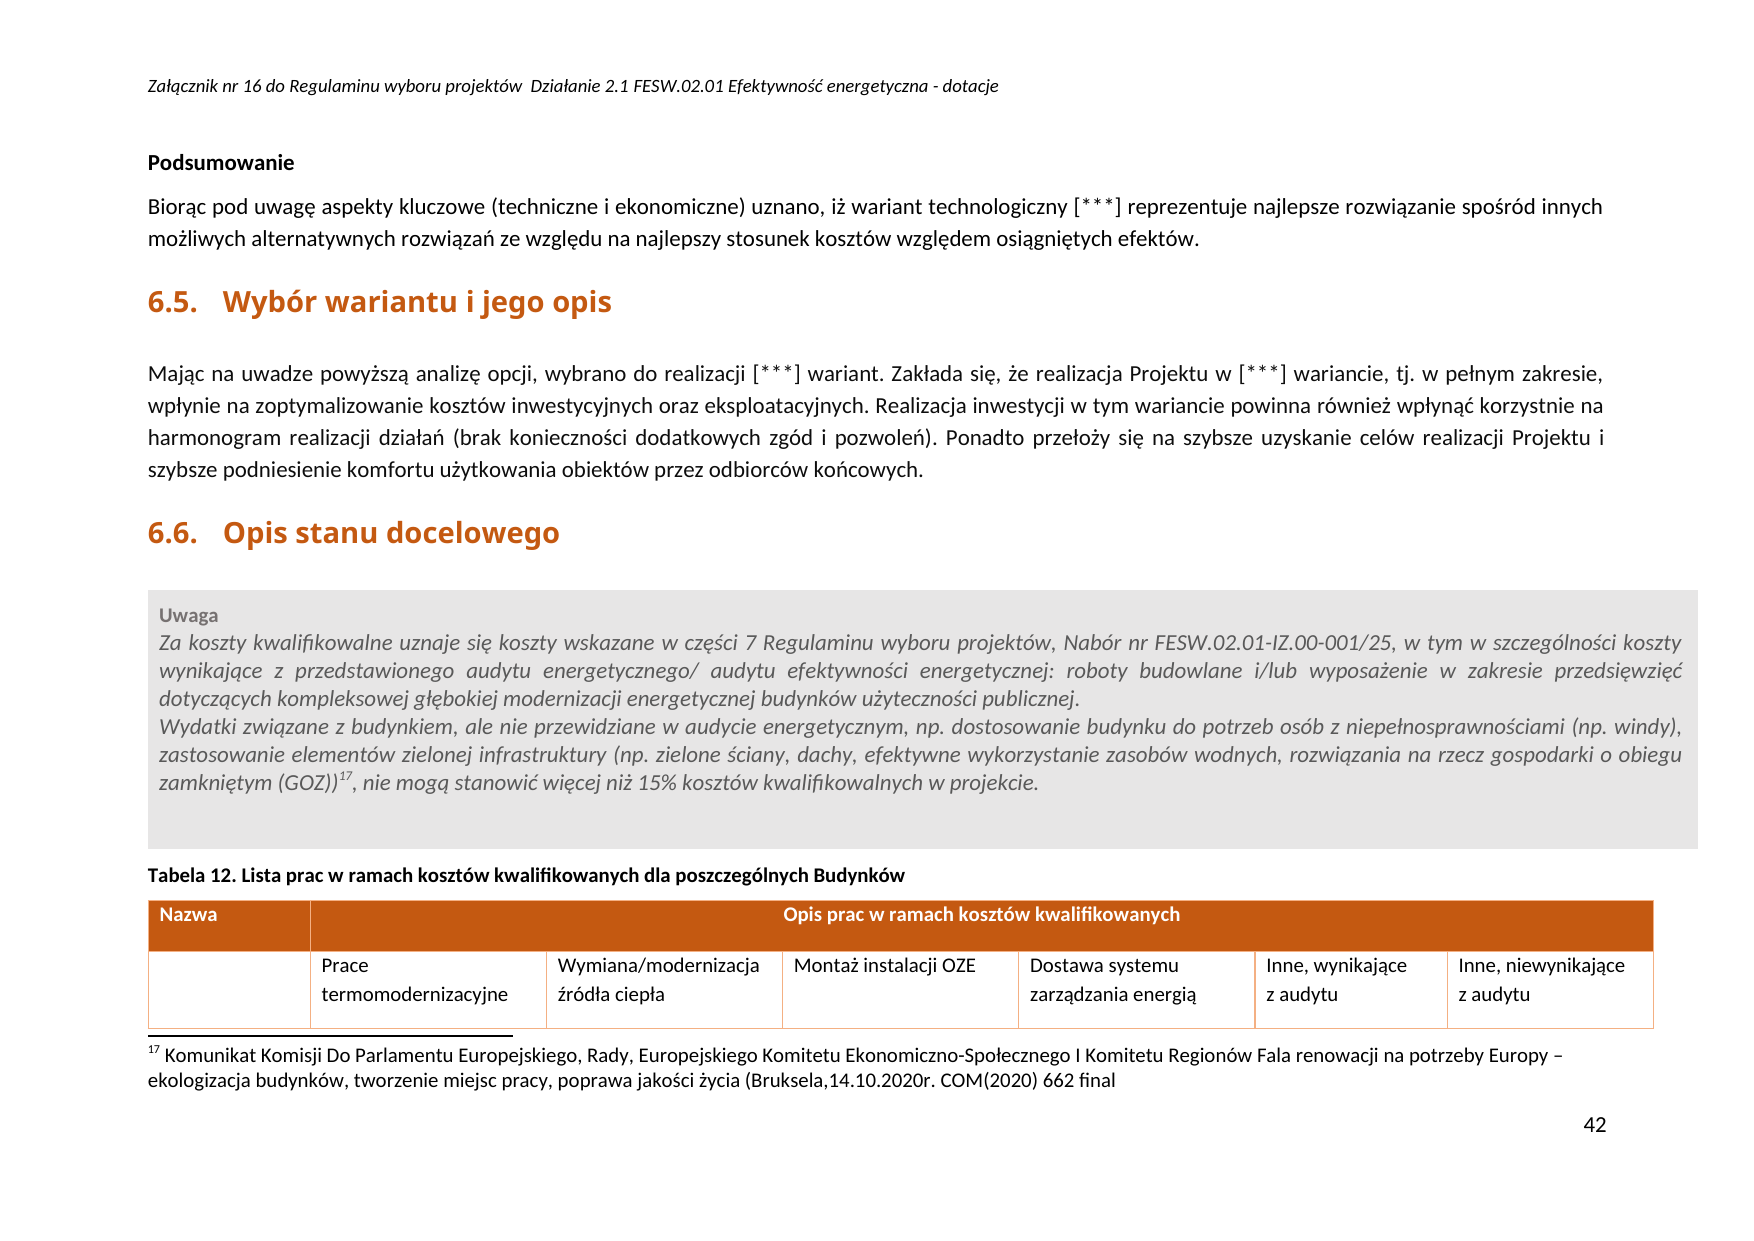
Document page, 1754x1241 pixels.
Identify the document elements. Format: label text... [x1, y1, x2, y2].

text Podsumowanie [148, 148, 1606, 176]
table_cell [1448, 952, 1653, 1028]
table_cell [783, 952, 1018, 1028]
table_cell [1019, 952, 1254, 1028]
text Tabela 12. Lista prac w ramach kosztów kwalifikowanych dla poszczególnych Budynków [148, 862, 1606, 887]
text Biorąc pod uwagę aspekty kluczowe (techniczne i ekonomiczne) uznano, iż wariant technologiczny [***] reprezentuje najlepsze rozwiązanie spośród innych możliwych alternatywnych rozwiązań ze względu na najlepszy stosunek kosztów względem osiągniętych efektów. [148, 192, 1606, 252]
subtitle Opis stanu docelowego [148, 513, 1606, 552]
table_header Opis prac w ramach kosztów kwalifikowanych [311, 901, 1653, 951]
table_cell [1256, 952, 1447, 1028]
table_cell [311, 952, 546, 1028]
table_cell [149, 952, 310, 1028]
table_header Nazwa [149, 901, 310, 951]
text Mając na uwadze powyższą analizę opcji, wybrano do realizacji [***] wariant. Zakłada się, że realizacja Projektu w [***] wariancie, tj. w pełnym zakresie, wpłynie na zoptymalizowanie kosztów inwestycyjnych oraz eksploatacyjnych. Realizacja inwestycji w tym wariancie powinna również wpłynąć korzystnie na harmonogram realizacji działań (brak konieczności dodatkowych zgód i pozwoleń). Ponadto przełoży się na szybsze uzyskanie celów realizacji Projektu i szybsze podniesienie komfortu użytkowania obiektów przez odbiorców końcowych. [148, 359, 1606, 483]
table_header Uwaga Za koszty kwalifikowalne uznaje się koszty wskazane w części 7 Regulaminu wyboru projektów, Nabór nr FESW.02.01-IZ.00-001/25, w tym w szczególności koszty wynikające z przedstawionego audytu energetycznego/ audytu efektywności energetycznej: roboty budowlane i/lub wyposażenie w zakresie przedsięwzięć dotyczących kompleksowej głębokiej modernizacji energetycznej budynków użyteczności publicznej. Wydatki związane z budynkiem, ale nie przewidziane w audycie energetycznym, np. dostosowanie budynku do potrzeb osób z niepełnosprawnościami (np. windy), zastosowanie elementów zielonej infrastruktury (np. zielone ściany, dachy, efektywne wykorzystanie zasobów wodnych, rozwiązania na rzecz gospodarki o obiegu zamkniętym (GOZ)), nie mogą stanowić więcej niż 15% kosztów kwalifikowalnych w projekcie. [148, 590, 1698, 849]
subtitle Wybór wariantu i jego opis [148, 282, 1606, 321]
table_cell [547, 952, 782, 1028]
